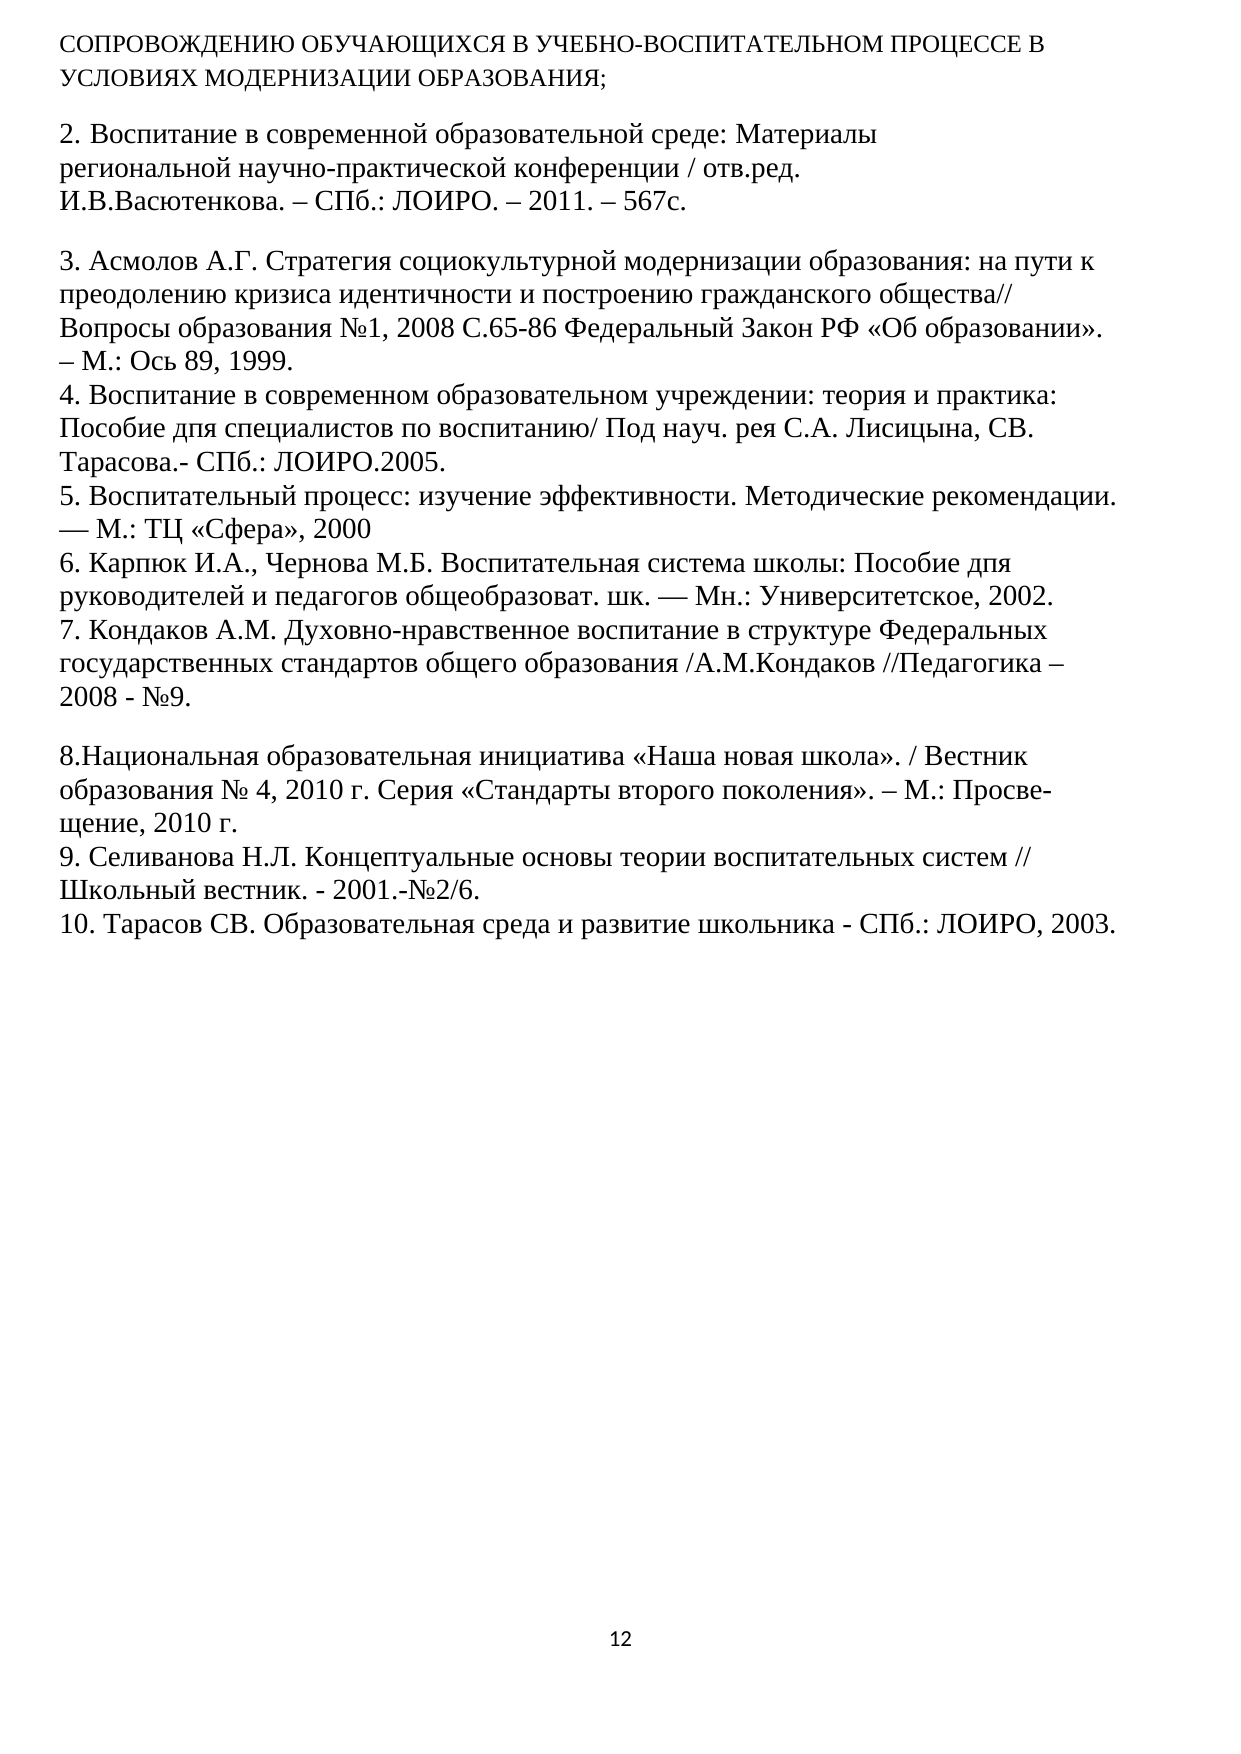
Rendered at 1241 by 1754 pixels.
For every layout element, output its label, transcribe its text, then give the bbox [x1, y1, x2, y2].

text И.В.Васютенкова. – СПб.: ЛОИРО. – 2011. – 567с. [59, 183, 1181, 217]
text преодолению кризиса идентичности и построению гражданского общества// [59, 276, 1181, 310]
text — М.: ТЦ «Сфера», 2000 [59, 511, 1181, 545]
text 5. Воспитательный процесс: изучение эффективности. Методические рекомендации. [59, 478, 1181, 511]
text 10. Тарасов СВ. Образовательная среда и развитие школьника - СПб.: ЛОИРО, 2003. [59, 906, 1181, 939]
text 2. Воспитание в современной образовательной среде: Материалы [59, 116, 1181, 150]
text Тарасова.- СПб.: ЛОИРО.2005. [59, 444, 1181, 478]
text образования № 4, 2010 г. Серия «Стандарты второго поколения». – М.: Просве- [59, 772, 1181, 805]
text щение, 2010 г. [59, 805, 1181, 839]
text 6. Карпюк И.А., Чернова М.Б. Воспитательная система школы: Пособие дпя [59, 545, 1181, 578]
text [59, 29, 1181, 91]
text 7. Кондаков А.М. Духовно-нравственное воспитание в структуре Федеральных [59, 612, 1181, 645]
text Пособие дпя специалистов по воспитанию/ Под науч. рея С.А. Лисицына, СВ. [59, 411, 1181, 444]
text 8.Национальная образовательная инициатива «Наша новая школа». / Вестник [59, 738, 1181, 772]
text – М.: Ось 89, 1999. [59, 343, 1181, 377]
text 3. Асмолов А.Г. Стратегия социокультурной модернизации образования: на пути к [59, 243, 1181, 276]
text 4. Воспитание в современном образовательном учреждении: теория и практика: [59, 377, 1181, 411]
text Вопросы образования №1, 2008 С.65-86 Федеральный Закон РФ «Об образовании». [59, 310, 1181, 343]
text руководителей и педагогов общеобразоват. шк. — Мн.: Университетское, 2002. [59, 578, 1181, 612]
text региональной научно-практической конференции / отв.ред. [59, 150, 1181, 183]
text 2008 - №9. [59, 679, 1181, 712]
text Школьный вестник. - 2001.-№2/6. [59, 872, 1181, 906]
text 9. Селиванова Н.Л. Концептуальные основы теории воспитательных систем // [59, 839, 1181, 872]
text государственных стандартов общего образования /А.М.Кондаков //Педагогика – [59, 645, 1181, 679]
